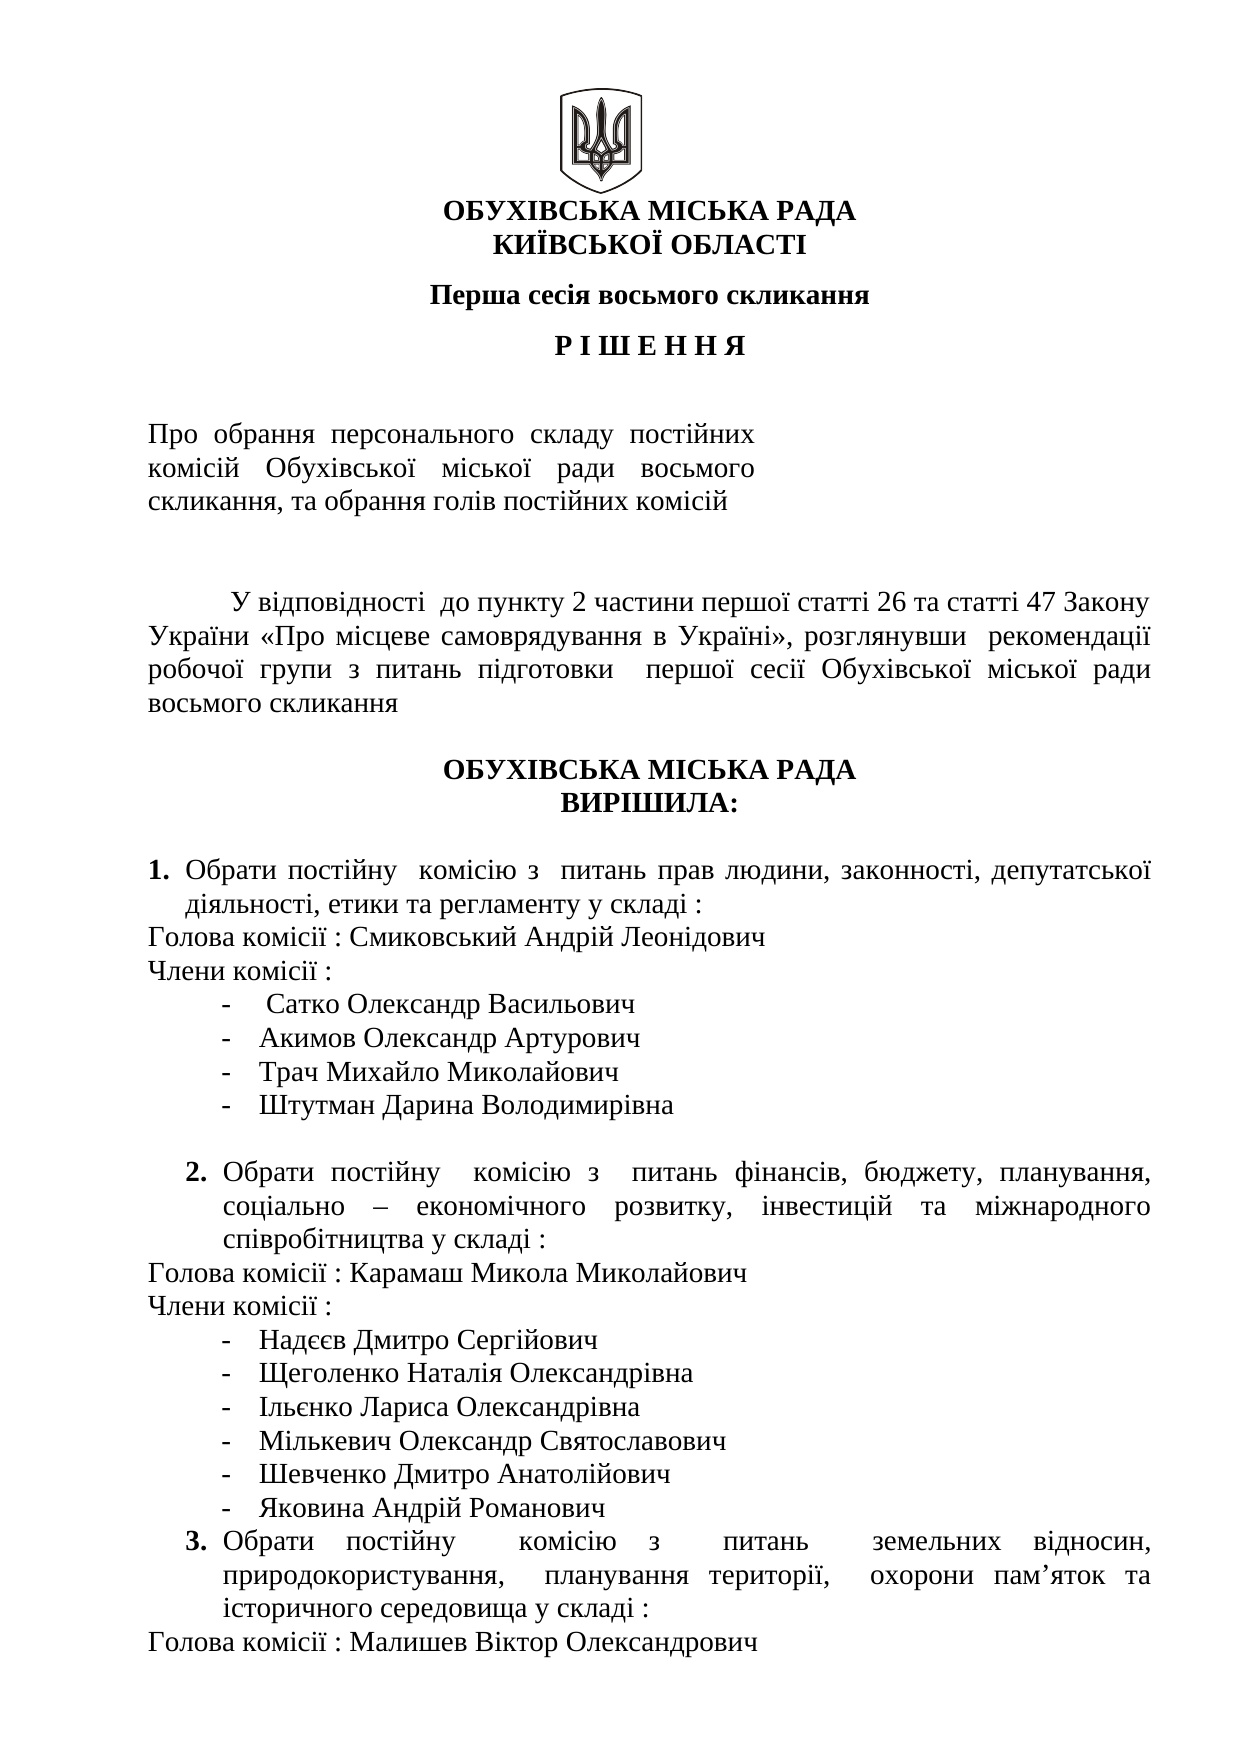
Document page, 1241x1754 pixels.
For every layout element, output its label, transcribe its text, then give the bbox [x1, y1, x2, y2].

list Сатко Олександр Васильович [221, 987, 1152, 1020]
list Надєєв Дмитро Сергійович [221, 1322, 1152, 1356]
subtitle КИЇВСЬКОЇ ОБЛАСТІ [148, 227, 1152, 261]
text ОБУХІВСЬКА МІСЬКА РАДА [148, 752, 1152, 785]
text ОБУХІВСЬКА МІСЬКА РАДА [148, 88, 1152, 227]
text Р І Ш Е Н Н Я [148, 328, 1152, 361]
list Акимов Олександр Артурович [221, 1020, 1152, 1054]
text Голова комісії : Малишев Віктор Олександрович [148, 1624, 1152, 1657]
list Трач Михайло Миколайович [221, 1054, 1152, 1087]
list Штутман Дарина Володимирівна [221, 1087, 1152, 1121]
list Обрати постійну комісію з питань прав людини, законності, депутатської діяльності, етики та регламенту у складі : [148, 852, 1152, 919]
text У відповідності до пункту 2 частини першої статті 26 та статті 47 Закону України «Про місцеве самоврядування в Україні», розглянувши рекомендації робочої групи з питань підготовки першої сесії Обухівської міської ради восьмого скликання [148, 584, 1152, 718]
list Мількевич Олександр Святославович [221, 1423, 1152, 1456]
text ВИРІШИЛА: [148, 785, 1152, 819]
list Ільєнко Лариса Олександрівна [221, 1389, 1152, 1423]
text Голова комісії : Смиковський Андрій Леонідович [148, 919, 1152, 953]
list Обрати постійну комісію з питань фінансів, бюджету, планування, соціально – економічного розвитку, інвестицій та міжнародного співробітництва у складі : [185, 1154, 1152, 1255]
text Члени комісії : [148, 1288, 1152, 1322]
table_header Про обрання персонального складу постійних комісій Обухівської міської ради восьмого скликання, та обрання голів постійних комісій [136, 416, 766, 517]
text Голова комісії : Карамаш Микола Миколайович [148, 1255, 1152, 1288]
text Перша сесія восьмого скликання [148, 277, 1152, 311]
list Яковина Андрій Романович [221, 1490, 1152, 1523]
list Щеголенко Наталія Олександрівна [221, 1356, 1152, 1389]
list Обрати постійну комісію з питань земельних відносин, природокористування, планування території, охорони пам’яток та історичного середовища у складі : [185, 1523, 1152, 1624]
text Члени комісії : [148, 953, 1152, 987]
list Шевченко Дмитро Анатолійович [221, 1456, 1152, 1490]
